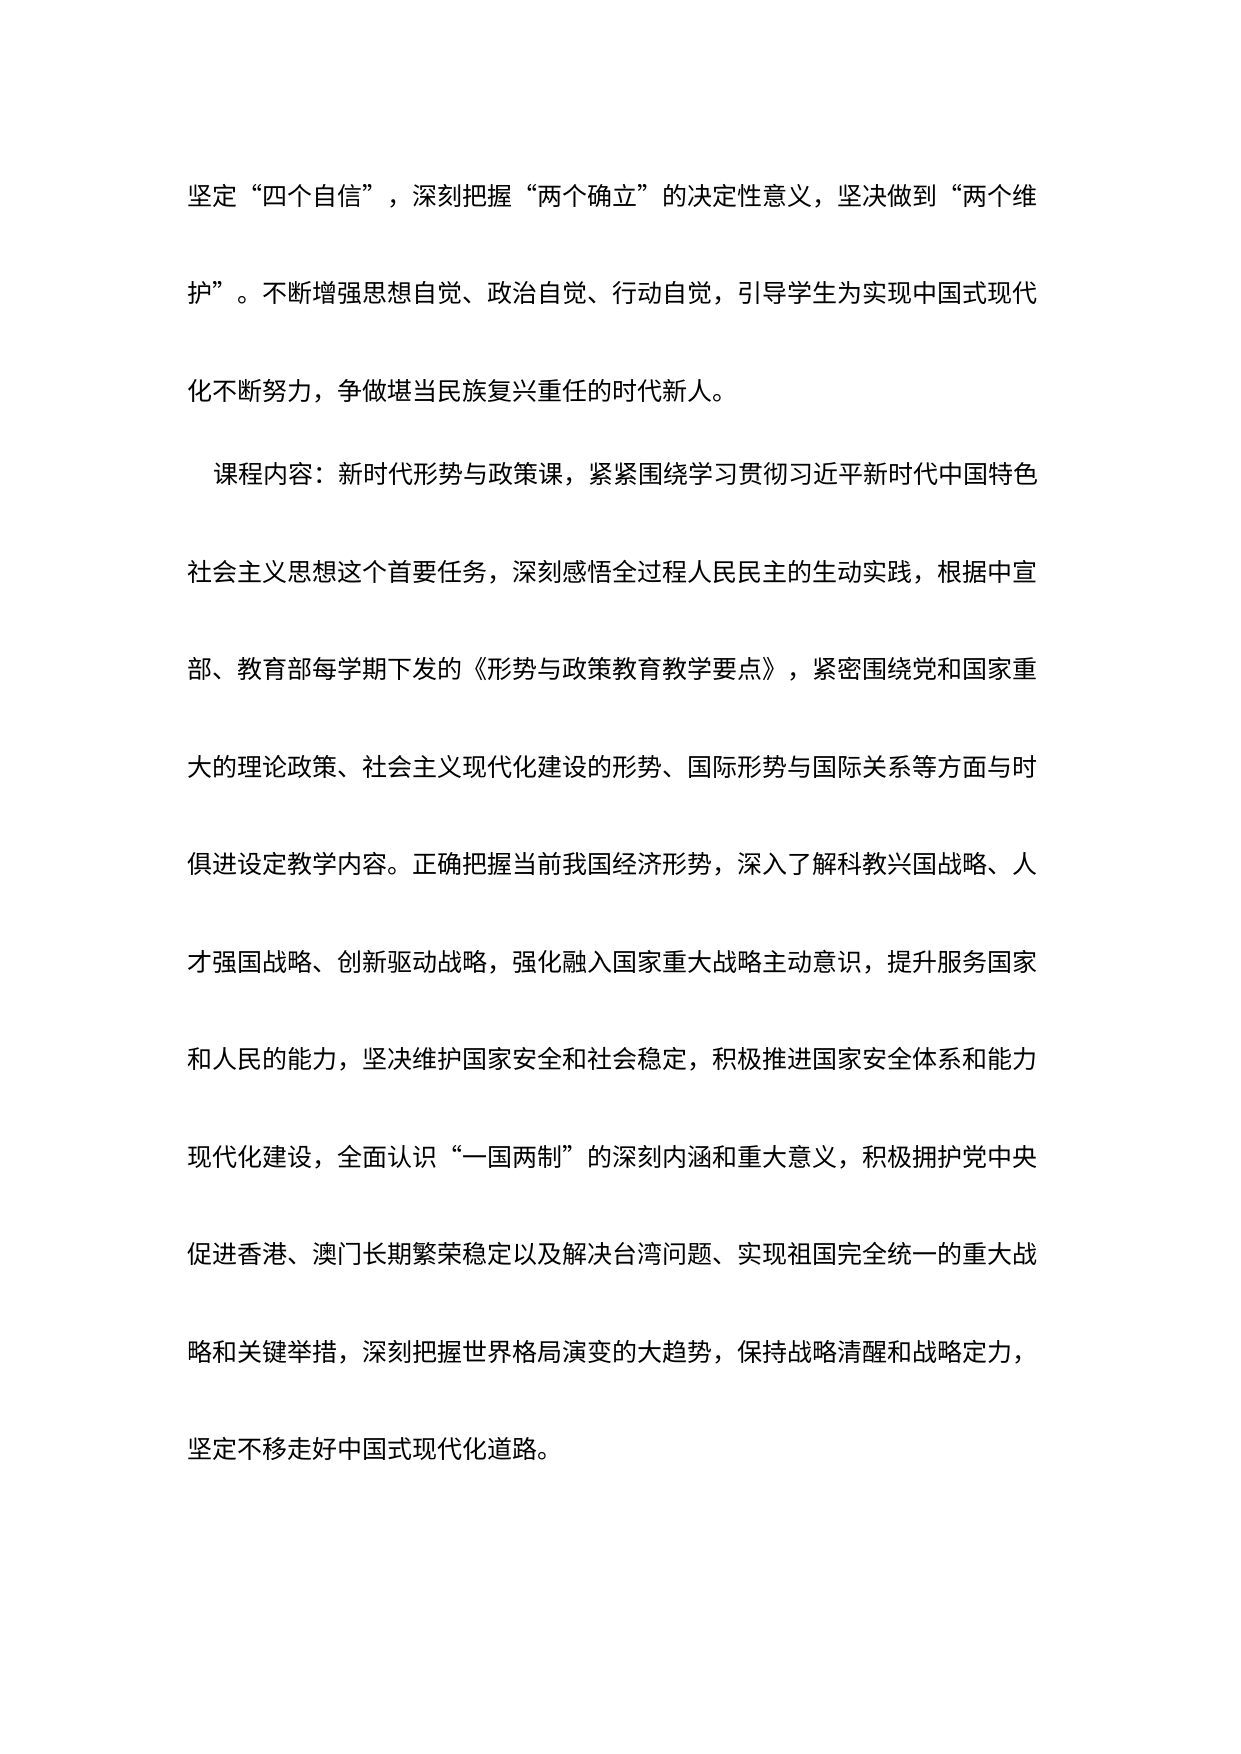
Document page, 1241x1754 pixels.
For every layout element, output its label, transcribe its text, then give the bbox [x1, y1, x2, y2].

text 课程内容：新时代形势与政策课，紧紧围绕学习贯彻习近平新时代中国特色社会主义思想这个首要任务，深刻感悟全过程人民民主的生动实践，根据中宣部、教育部每学期下发的《形势与政策教育教学要点》，紧密围绕党和国家重大的理论政策、社会主义现代化建设的形势、国际形势与国际关系等方面与时俱进设定教学内容。正确把握当前我国经济形势，深入了解科教兴国战略、人才强国战略、创新驱动战略，强化融入国家重大战略主动意识，提升服务国家和人民的能力，坚决维护国家安全和社会稳定，积极推进国家安全体系和能力现代化建设，全面认识“一国两制”的深刻内涵和重大意义，积极拥护党中央促进香港、澳门长期繁荣稳定以及解决台湾问题、实现祖国完全统一的重大战略和关键举措，深刻把握世界格局演变的大趋势，保持战略清醒和战略定力，坚定不移走好中国式现代化道路。 [187, 440, 1053, 1480]
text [187, 162, 1053, 422]
